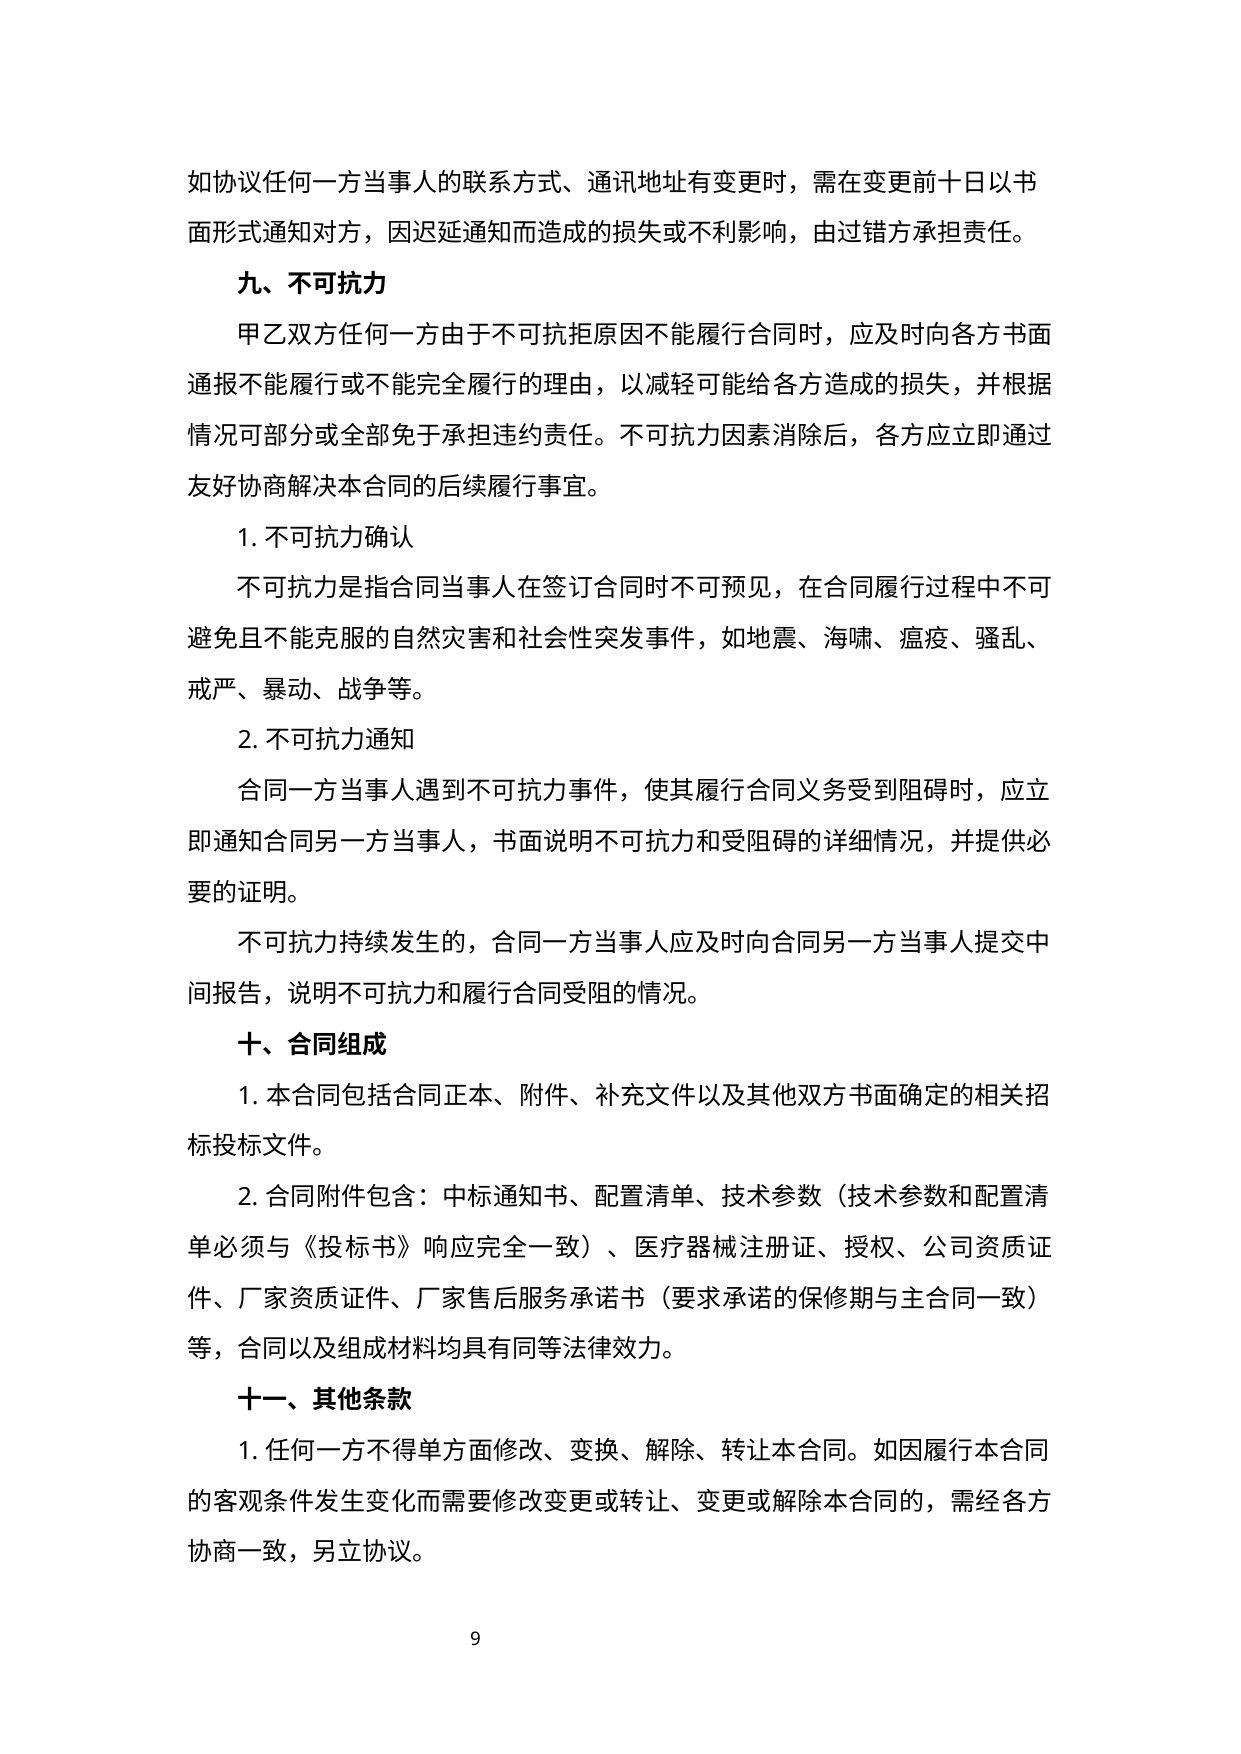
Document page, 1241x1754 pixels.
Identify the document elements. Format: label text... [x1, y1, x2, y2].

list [187, 162, 1053, 249]
text 2. 合同附件包含：中标通知书、配置清单、技术参数（技术参数和配置清单必须与《投标书》响应完全一致）、医疗器械注册证、授权、公司资质证件、厂家资质证件、厂家售后服务承诺书（要求承诺的保修期与主合同一致）等，合同以及组成材料均具有同等法律效力。 [187, 1177, 1053, 1365]
list 不可抗力持续发生的，合同一方当事人应及时向合同另一方当事人提交中间报告，说明不可抗力和履行合同受阻的情况。 [187, 923, 1053, 1010]
text 1. 不可抗力确认 [187, 517, 1053, 553]
text 1. 任何一方不得单方面修改、变换、解除、转让本合同。如因履行本合同的客观条件发生变化而需要修改变更或转让、变更或解除本合同的，需经各方协商一致，另立协议。 [187, 1430, 1053, 1568]
text 九、不可抗力 [187, 263, 1053, 300]
text 1. 本合同包括合同正本、附件、补充文件以及其他双方书面确定的相关招标投标文件。 [187, 1075, 1053, 1162]
list 不可抗力通知 [187, 720, 1053, 756]
text 不可抗力是指合同当事人在签订合同时不可预见，在合同履行过程中不可避免且不能克服的自然灾害和社会性突发事件，如地震、海啸、瘟疫、骚乱、戒严、暴动、战争等。 [187, 568, 1053, 706]
text 甲乙双方任何一方由于不可抗拒原因不能履行合同时，应及时向各方书面通报不能履行或不能完全履行的理由，以减轻可能给各方造成的损失，并根据情况可部分或全部免于承担违约责任。不可抗力因素消除后，各方应立即通过友好协商解决本合同的后续履行事宜。 [187, 314, 1053, 503]
list 合同一方当事人遇到不可抗力事件，使其履行合同义务受到阻碍时，应立即通知合同另一方当事人，书面说明不可抗力和受阻碍的详细情况，并提供必要的证明。 [187, 771, 1053, 908]
text 十一、其他条款 [187, 1379, 1053, 1416]
text 十、合同组成 [187, 1024, 1053, 1061]
